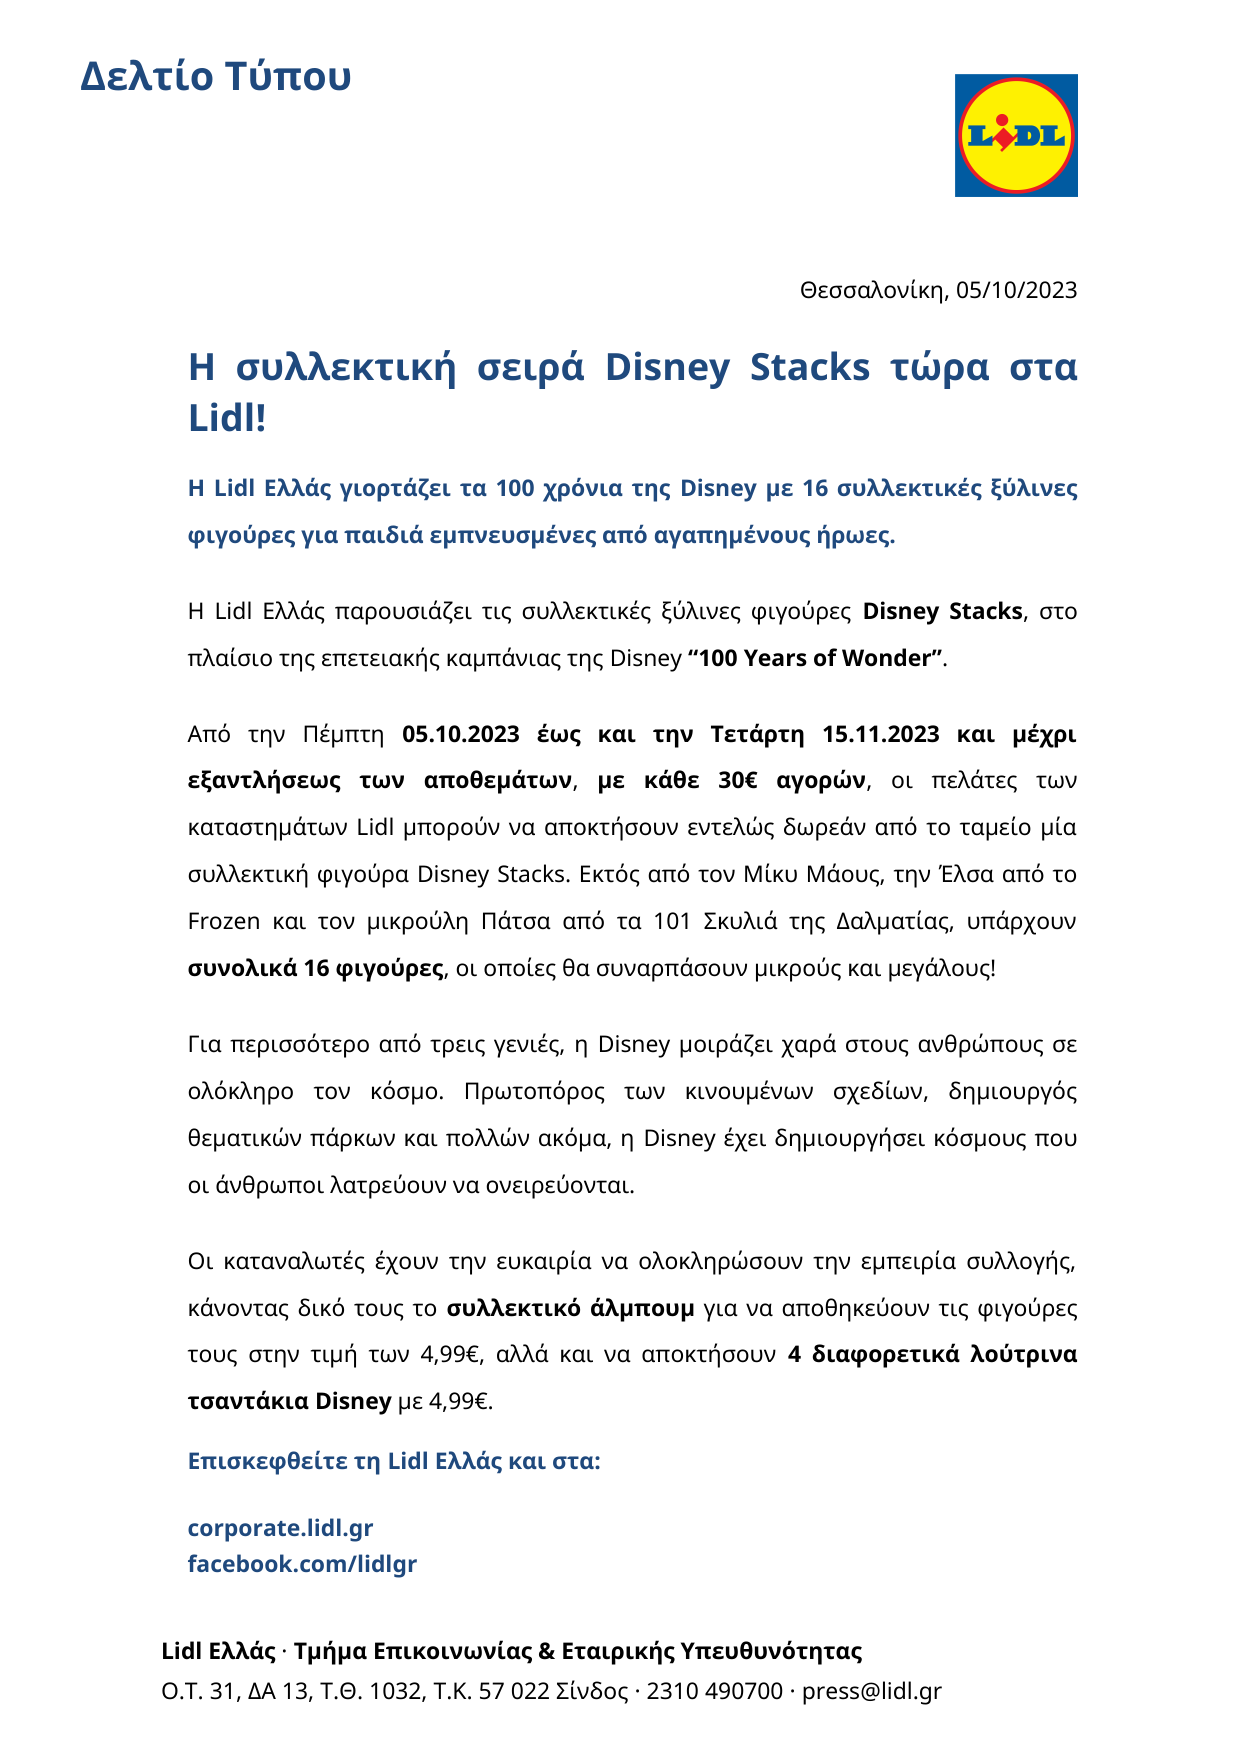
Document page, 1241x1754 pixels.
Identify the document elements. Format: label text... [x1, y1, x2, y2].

text Η Lidl Ελλάς γιορτάζει τα 100 χρόνια της Disney με 16 συλλεκτικές ξύλινες φιγούρες για παιδιά εμπνευσμένες από αγαπημένους ήρωες. [187, 472, 1078, 550]
picture [954, 73, 1078, 198]
text Για περισσότερο από τρεις γενιές, η Disney μοιράζει χαρά στους ανθρώπους σε ολόκληρο τον κόσμο. Πρωτοπόρος των κινουμένων σχεδίων, δημιουργός θεματικών πάρκων και πολλών ακόμα, η Disney έχει δημιουργήσει κόσμους που οι άνθρωποι λατρεύουν να ονειρεύονται. [187, 1028, 1078, 1200]
text Θεσσαλονίκη, 05/10/2023 [187, 274, 1078, 305]
text Από την Πέμπτη 05.10.2023 έως και την Τετάρτη 15.11.2023 και μέχρι εξαντλήσεως των αποθεμάτων, με κάθε 30€ αγορών, οι πελάτες των καταστημάτων Lidl μπορούν να αποκτήσουν εντελώς δωρεάν από το ταμείο μία συλλεκτική φιγούρα Disney Stacks. Εκτός από τον Μίκυ Μάους, την Έλσα από το Frozen και τον μικρούλη Πάτσα από τα 101 Σκυλιά της Δαλματίας, υπάρχουν συνολικά 16 φιγούρες, οι οποίες θα συναρπάσουν μικρούς και μεγάλους! [187, 718, 1078, 983]
text facebook.com/lidlgr [187, 1548, 1078, 1579]
text Επισκεφθείτε τη Lidl Ελλάς και στα: [187, 1445, 1078, 1476]
text H Lidl Ελλάς παρουσιάζει τις συλλεκτικές ξύλινες φιγούρες Disney Stacks, στο πλαίσιο της επετειακής καμπάνιας της Disney “100 Years of Wonder”. [187, 595, 1078, 673]
text Η συλλεκτική σειρά Disney Stacks τώρα στα Lidl! [187, 341, 1078, 443]
text corporate.lidl.gr [187, 1512, 1078, 1544]
text Οι καταναλωτές έχουν την ευκαιρία να ολοκληρώσουν την εμπειρία συλλογής, κάνοντας δικό τους το συλλεκτικό άλμπουμ για να αποθηκεύουν τις φιγούρες τους στην τιμή των 4,99€, αλλά και να αποκτήσουν 4 διαφορετικά λούτρινα τσαντάκια Disney με 4,99€. [187, 1245, 1078, 1417]
